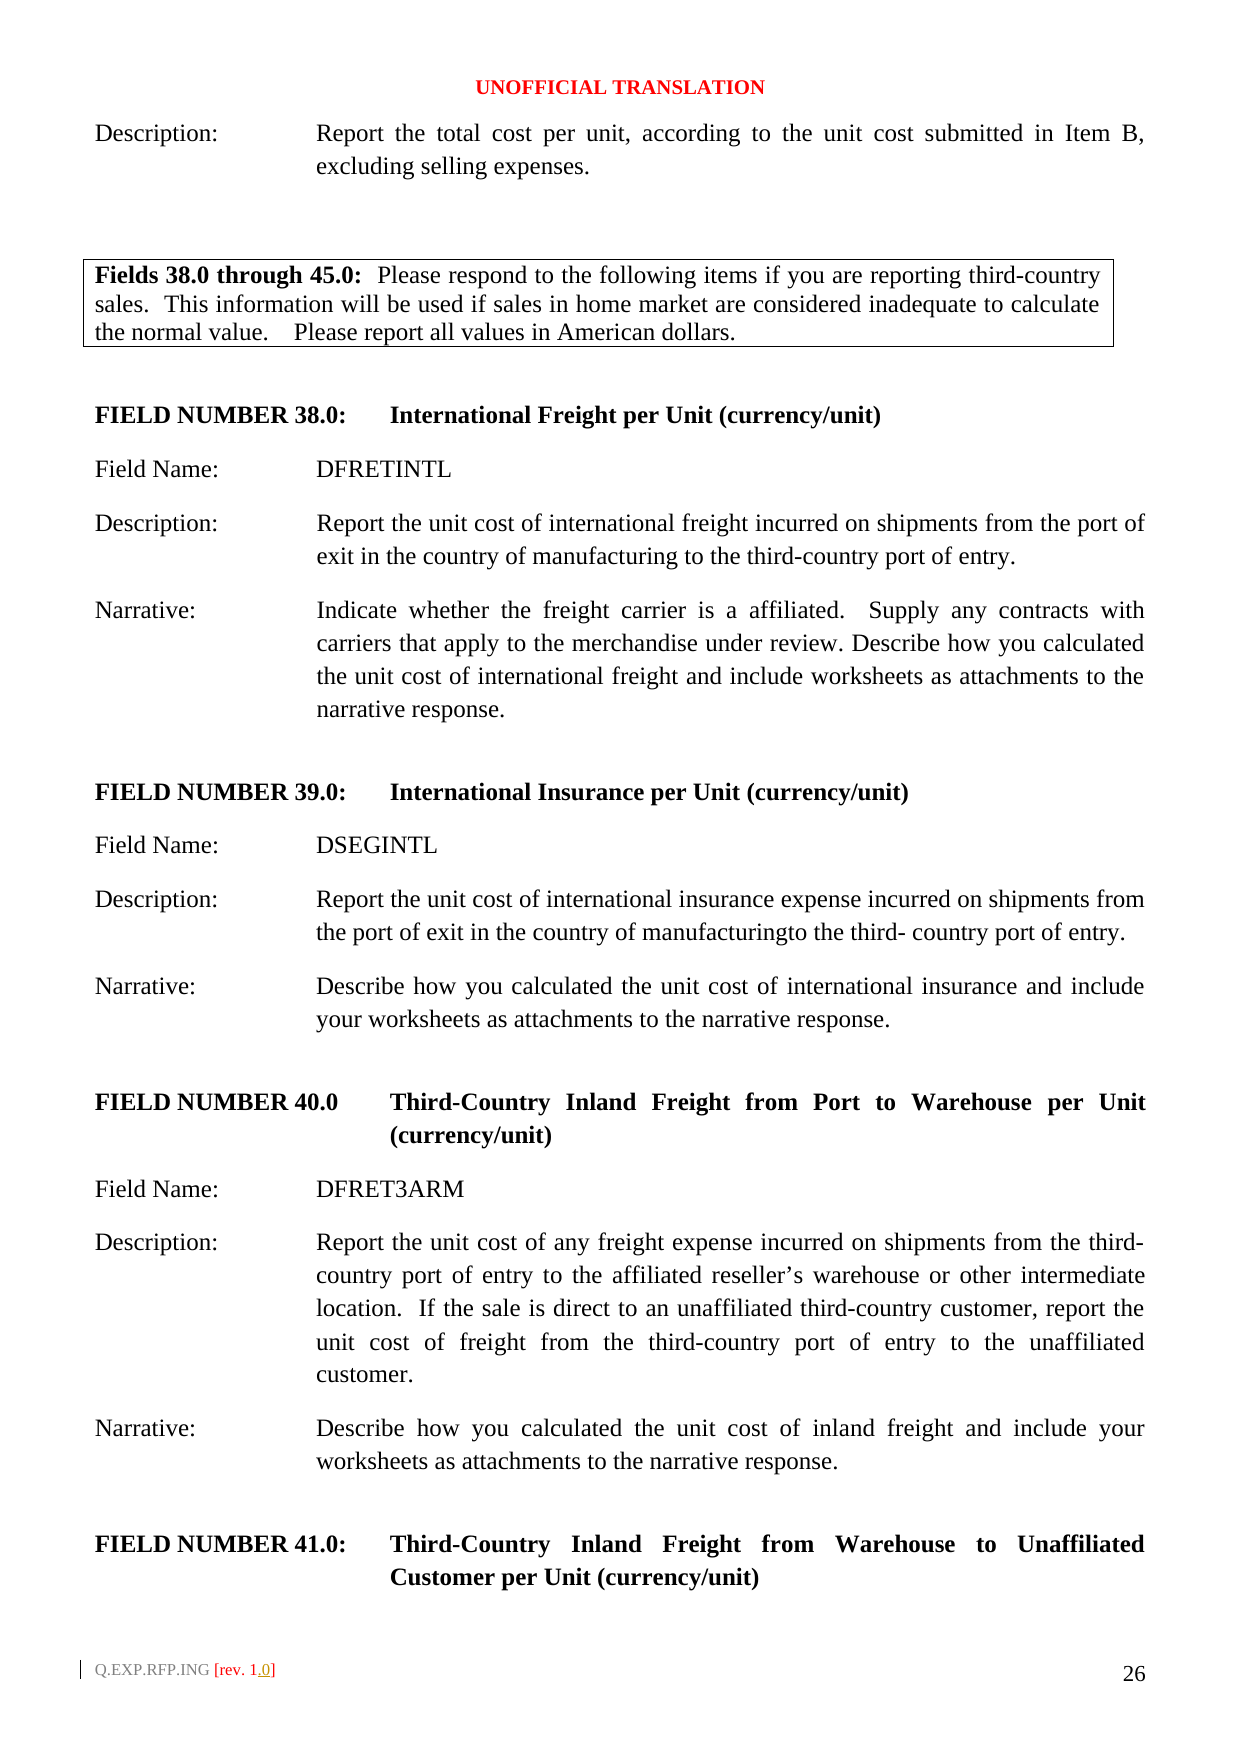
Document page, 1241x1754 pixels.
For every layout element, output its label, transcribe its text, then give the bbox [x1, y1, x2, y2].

text Field Name: DFRET3ARM [94, 1174, 1146, 1202]
text Description: Report the total cost per unit, according to the unit cost submitted in Item B, excluding selling expenses. [94, 118, 1146, 180]
text FIELD NUMBER 40.0 Third-Country Inland Freight from Port to Warehouse per Unit (currency/unit) [94, 1087, 1146, 1148]
text Description: Report the unit cost of any freight expense incurred on shipments from the third-country port of entry to the affiliated reseller’s warehouse or other intermediate location. If the sale is direct to an unaffiliated third-country customer, report the unit cost of freight from the third-country port of entry to the unaffiliated customer. [94, 1227, 1146, 1388]
text Field Name: DSEGINTL [94, 830, 1146, 859]
text Narrative: Describe how you calculated the unit cost of inland freight and include your worksheets as attachments to the narrative response. [94, 1413, 1146, 1475]
text Field Name: DFRETINTL [94, 454, 1146, 483]
text Description: Report the unit cost of international freight incurred on shipments from the port of exit in the country of manufacturing to the third-country port of entry. [94, 508, 1146, 570]
text Narrative: Describe how you calculated the unit cost of international insurance and include your worksheets as attachments to the narrative response. [94, 971, 1146, 1033]
text Narrative: Indicate whether the freight carrier is a affiliated. Supply any contracts with carriers that apply to the merchandise under review. Describe how you calculated the unit cost of international freight and include worksheets as attachments to the narrative response. [94, 595, 1146, 723]
text FIELD NUMBER 38.0: International Freight per Unit (currency/unit) [94, 400, 1146, 429]
table_header Fields 38.0 through 45.0: Please respond to the following items if you are reporting third-country sales. This information will be used if sales in home market are considered inadequate to calculate the normal value. Please report all values in American dollars. [84, 260, 1113, 346]
text FIELD NUMBER 39.0: International Insurance per Unit (currency/unit) [94, 777, 1146, 805]
text FIELD NUMBER 41.0: Third-Country Inland Freight from Warehouse to Unaffiliated Customer per Unit (currency/unit) [94, 1529, 1146, 1591]
text Description: Report the unit cost of international insurance expense incurred on shipments from the port of exit in the country of manufacturingto the third- country port of entry. [94, 884, 1146, 946]
